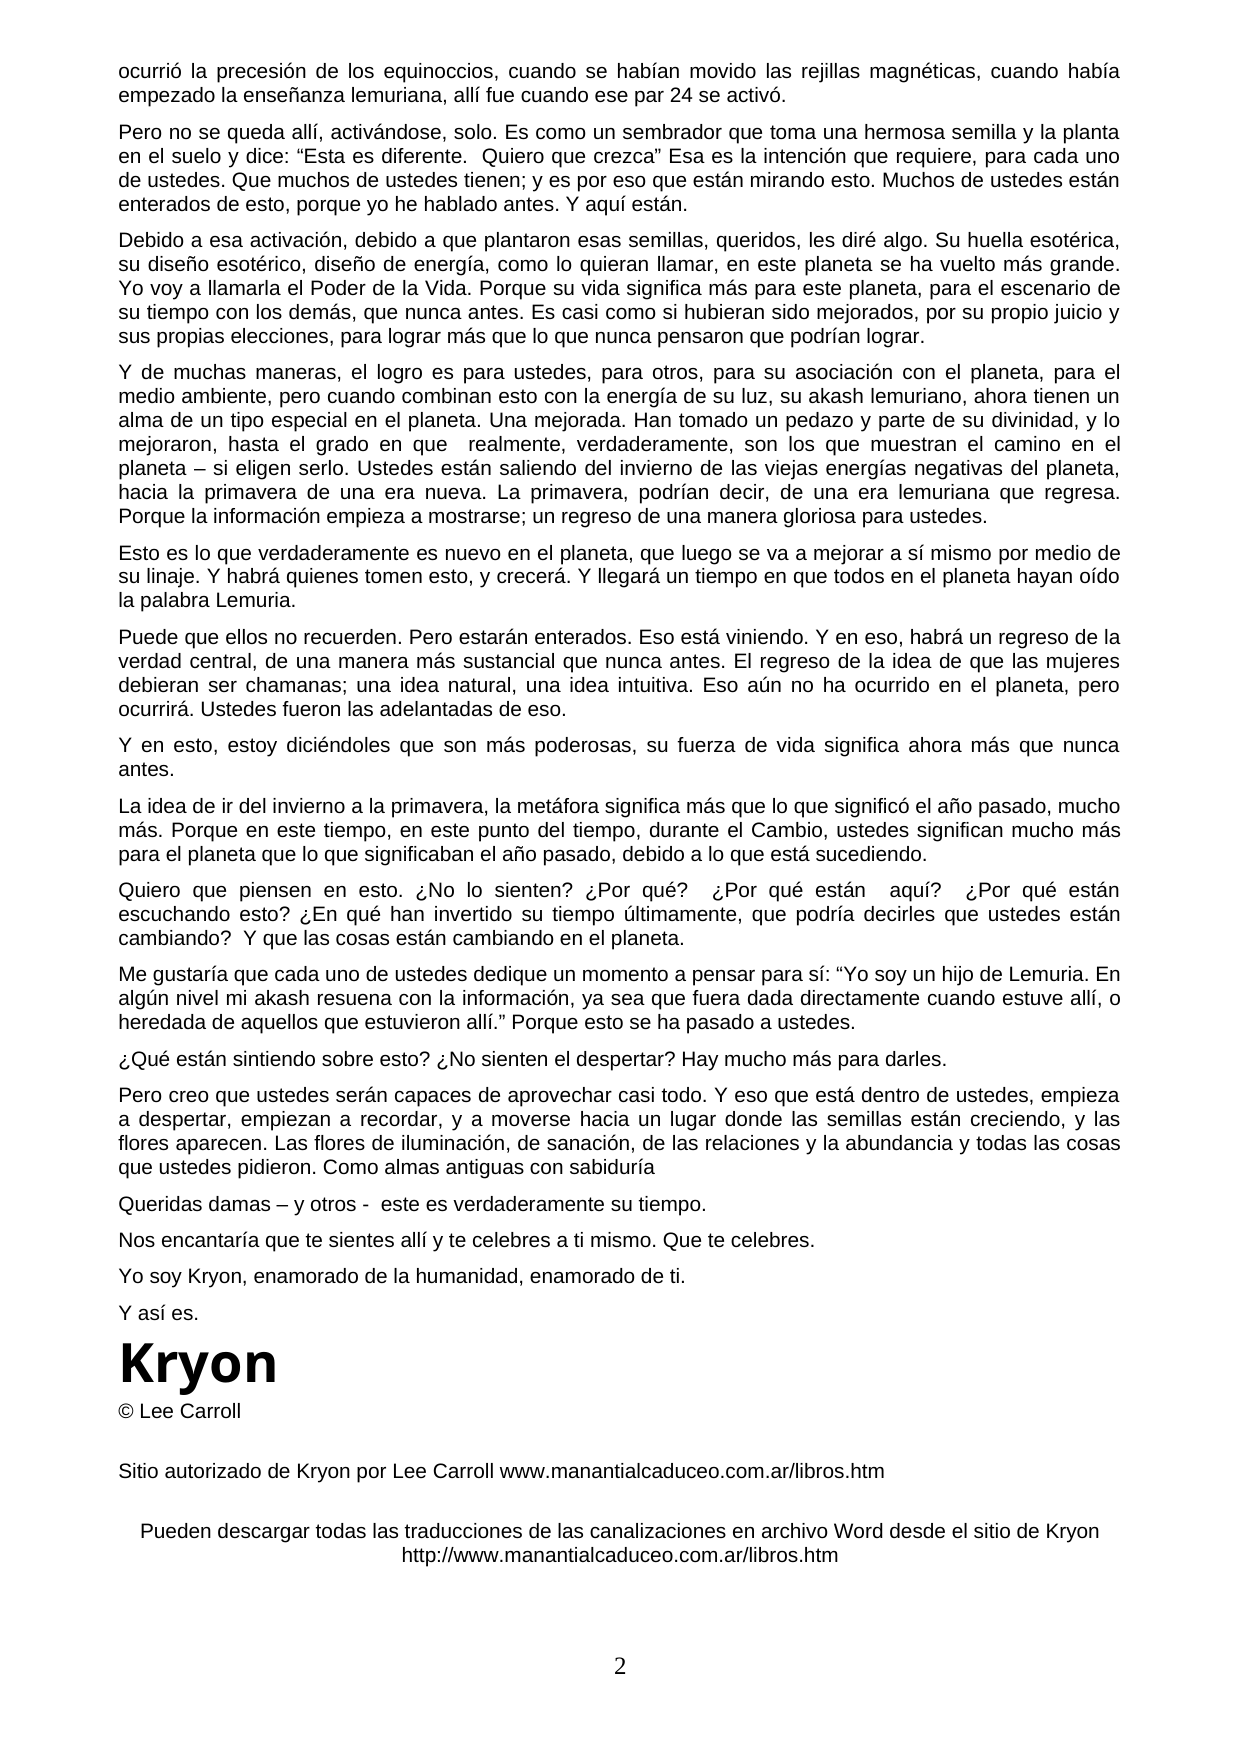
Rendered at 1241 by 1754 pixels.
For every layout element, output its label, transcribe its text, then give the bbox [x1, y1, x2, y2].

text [118, 59, 1122, 107]
text Puede que ellos no recuerden. Pero estarán enterados. Eso está viniendo. Y en eso, habrá un regreso de la verdad central, de una manera más sustancial que nunca antes. El regreso de la idea de que las mujeres debieran ser chamanas; una idea natural, una idea intuitiva. Eso aún no ha ocurrido en el planeta, pero ocurrirá. Ustedes fueron las adelantadas de eso. [118, 625, 1122, 721]
text Pero no se queda allí, activándose, solo. Es como un sembrador que toma una hermosa semilla y la planta en el suelo y dice: “Esta es diferente. Quiero que crezca” Esa es la intención que requiere, para cada uno de ustedes. Que muchos de ustedes tienen; y es por eso que están mirando esto. Muchos de ustedes están enterados de esto, porque yo he hablado antes. Y aquí están. [118, 119, 1122, 215]
text Yo soy Kryon, enamorado de la humanidad, enamorado de ti. [118, 1264, 1122, 1288]
text Queridas damas – y otros - este es verdaderamente su tiempo. [118, 1191, 1122, 1215]
text Debido a esa activación, debido a que plantaron esas semillas, queridos, les diré algo. Su huella esotérica, su diseño esotérico, diseño de energía, como lo quieran llamar, en este planeta se ha vuelto más grande. Yo voy a llamarla el Poder de la Vida. Porque su vida significa más para este planeta, para el escenario de su tiempo con los demás, que nunca antes. Es casi como si hubieran sido mejorados, por su propio juicio y sus propias elecciones, para lograr más que lo que nunca pensaron que podrían lograr. [118, 228, 1122, 348]
text Pero creo que ustedes serán capaces de aprovechar casi todo. Y eso que está dentro de ustedes, empieza a despertar, empiezan a recordar, y a moverse hacia un lugar donde las semillas están creciendo, y las flores aparecen. Las flores de iluminación, de sanación, de las relaciones y la abundancia y todas las cosas que ustedes pidieron. Como almas antiguas con sabiduría [118, 1083, 1122, 1179]
text Pueden descargar todas las traducciones de las canalizaciones en archivo Word desde el sitio de Kryon http://www.manantialcaduceo.com.ar/libros.htm [118, 1519, 1122, 1567]
text Nos encantaría que te sientes allí y te celebres a ti mismo. Que te celebres. [118, 1228, 1122, 1252]
text Quiero que piensen en esto. ¿No lo sienten? ¿Por qué? ¿Por qué están aquí? ¿Por qué están escuchando esto? ¿En qué han invertido su tiempo últimamente, que podría decirles que ustedes están cambiando? Y que las cosas están cambiando en el planeta. [118, 878, 1122, 950]
text Esto es lo que verdaderamente es nuevo en el planeta, que luego se va a mejorar a sí mismo por medio de su linaje. Y habrá quienes tomen esto, y crecerá. Y llegará un tiempo en que todos en el planeta hayan oído la palabra Lemuria. [118, 540, 1122, 612]
text Sitio autorizado de Kryon por Lee Carroll www.manantialcaduceo.com.ar/libros.htm [118, 1435, 1122, 1483]
text La idea de ir del invierno a la primavera, la metáfora significa más que lo que significó el año pasado, mucho más. Porque en este tiempo, en este punto del tiempo, durante el Cambio, ustedes significan mucho más para el planeta que lo que significaban el año pasado, debido a lo que está sucediendo. [118, 793, 1122, 865]
text Y así es. Kryon © Lee Carroll [118, 1301, 1122, 1422]
text Y de muchas maneras, el logro es para ustedes, para otros, para su asociación con el planeta, para el medio ambiente, pero cuando combinan esto con la energía de su luz, su akash lemuriano, ahora tienen un alma de un tipo especial en el planeta. Una mejorada. Han tomado un pedazo y parte de su divinidad, y lo mejoraron, hasta el grado en que realmente, verdaderamente, son los que muestran el camino en el planeta – si eligen serlo. Ustedes están saliendo del invierno de las viejas energías negativas del planeta, hacia la primavera de una era nueva. La primavera, podrían decir, de una era lemuriana que regresa. Porque la información empieza a mostrarse; un regreso de una manera gloriosa para ustedes. [118, 360, 1122, 528]
text Y en esto, estoy diciéndoles que son más poderosas, su fuerza de vida significa ahora más que nunca antes. [118, 733, 1122, 781]
text Me gustaría que cada uno de ustedes dedique un momento a pensar para sí: “Yo soy un hijo de Lemuria. En algún nivel mi akash resuena con la información, ya sea que fuera dada directamente cuando estuve allí, o heredada de aquellos que estuvieron allí.” Porque esto se ha pasado a ustedes. [118, 962, 1122, 1034]
text ¿Qué están sintiendo sobre esto? ¿No sienten el despertar? Hay mucho más para darles. [118, 1047, 1122, 1071]
